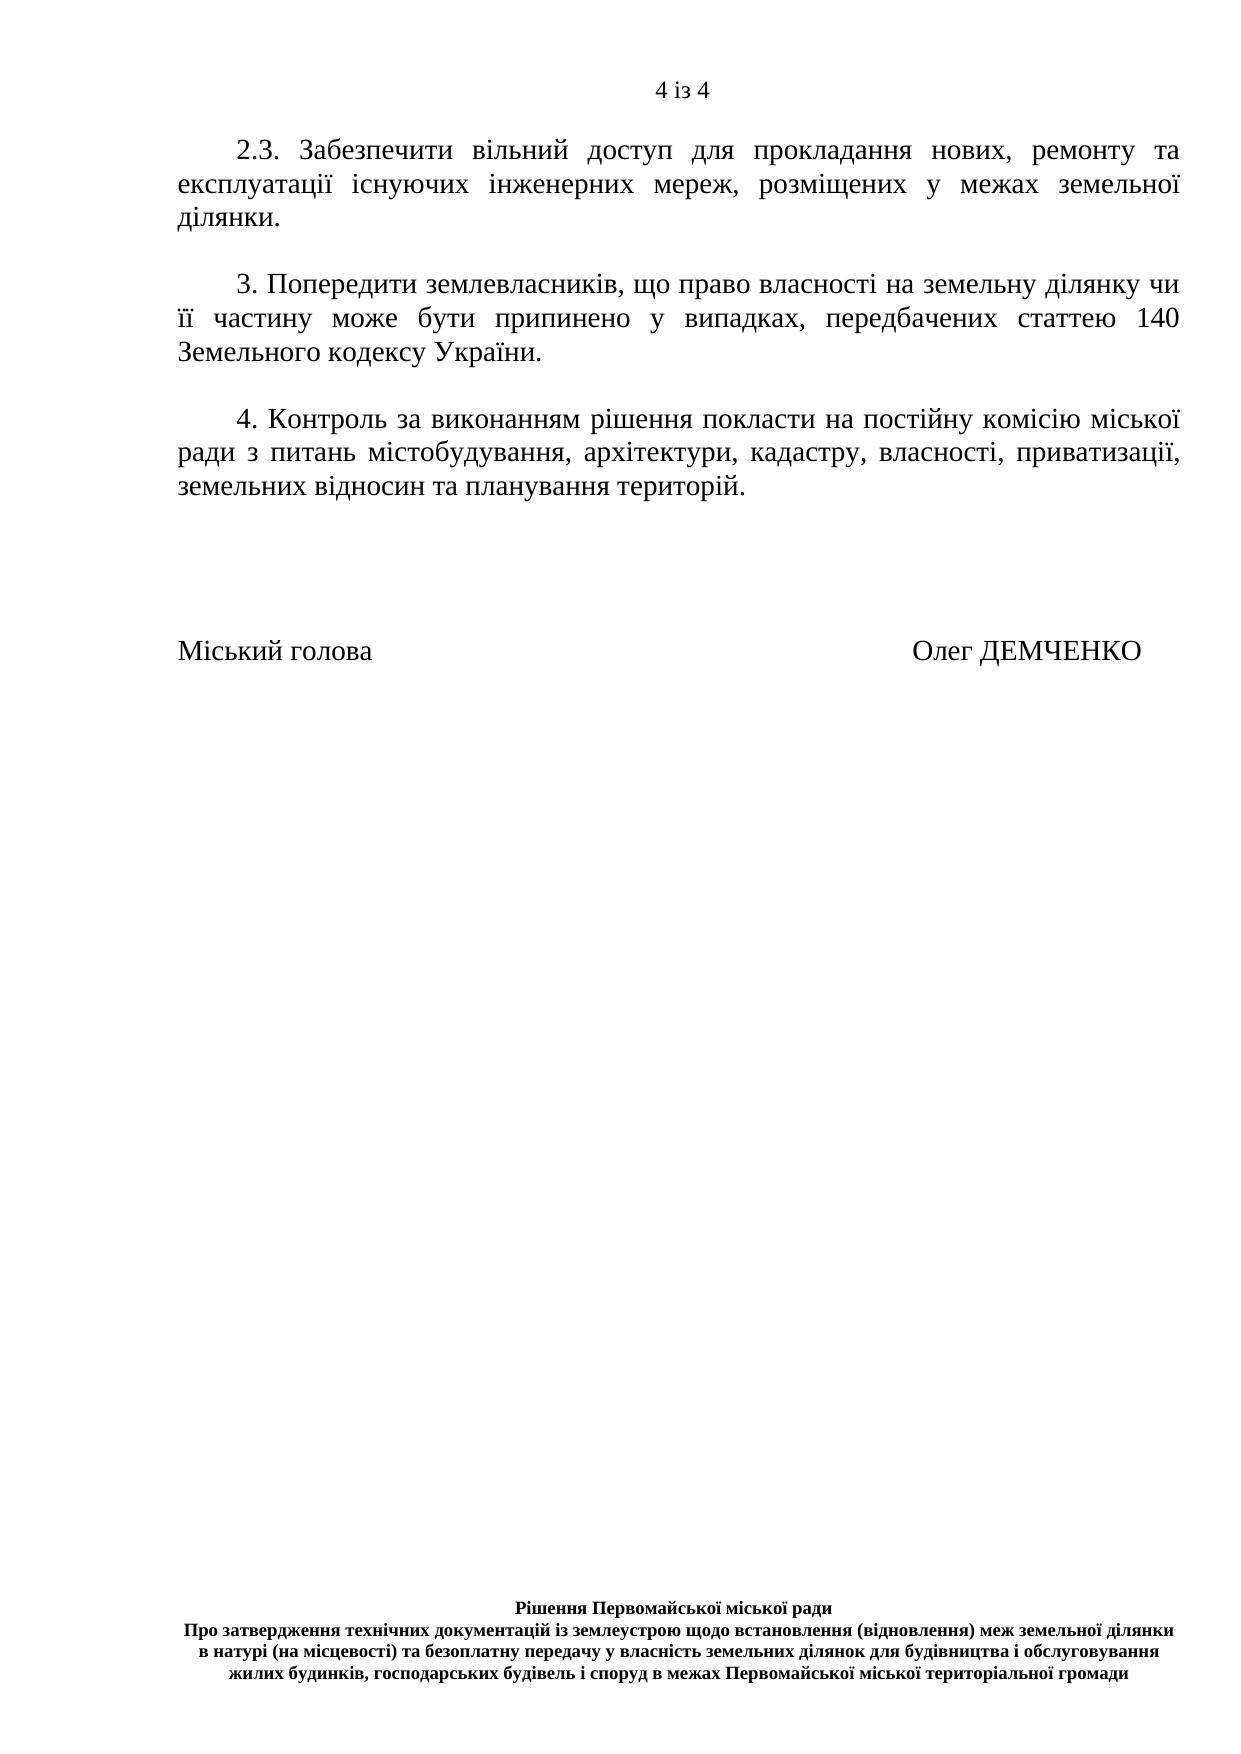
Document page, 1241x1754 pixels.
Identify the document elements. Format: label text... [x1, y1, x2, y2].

text Міський голова Олег ДЕМЧЕНКО [177, 633, 1181, 667]
text 4. Контроль за виконанням рішення покласти на постійну комісію міської ради з питань містобудування, архітектури, кадастру, власності, приватизації, земельних відносин та планування територій. [177, 401, 1181, 501]
text 2.3. Забезпечити вільний доступ для прокладання нових, ремонту та експлуатації існуючих інженерних мереж, розміщених у межах земельної ділянки. [177, 132, 1181, 233]
text 3. Попередити землевласників, що право власності на земельну ділянку чи її частину може бути припинено у випадках, передбачених статтею 140 Земельного кодексу України. [177, 267, 1181, 367]
